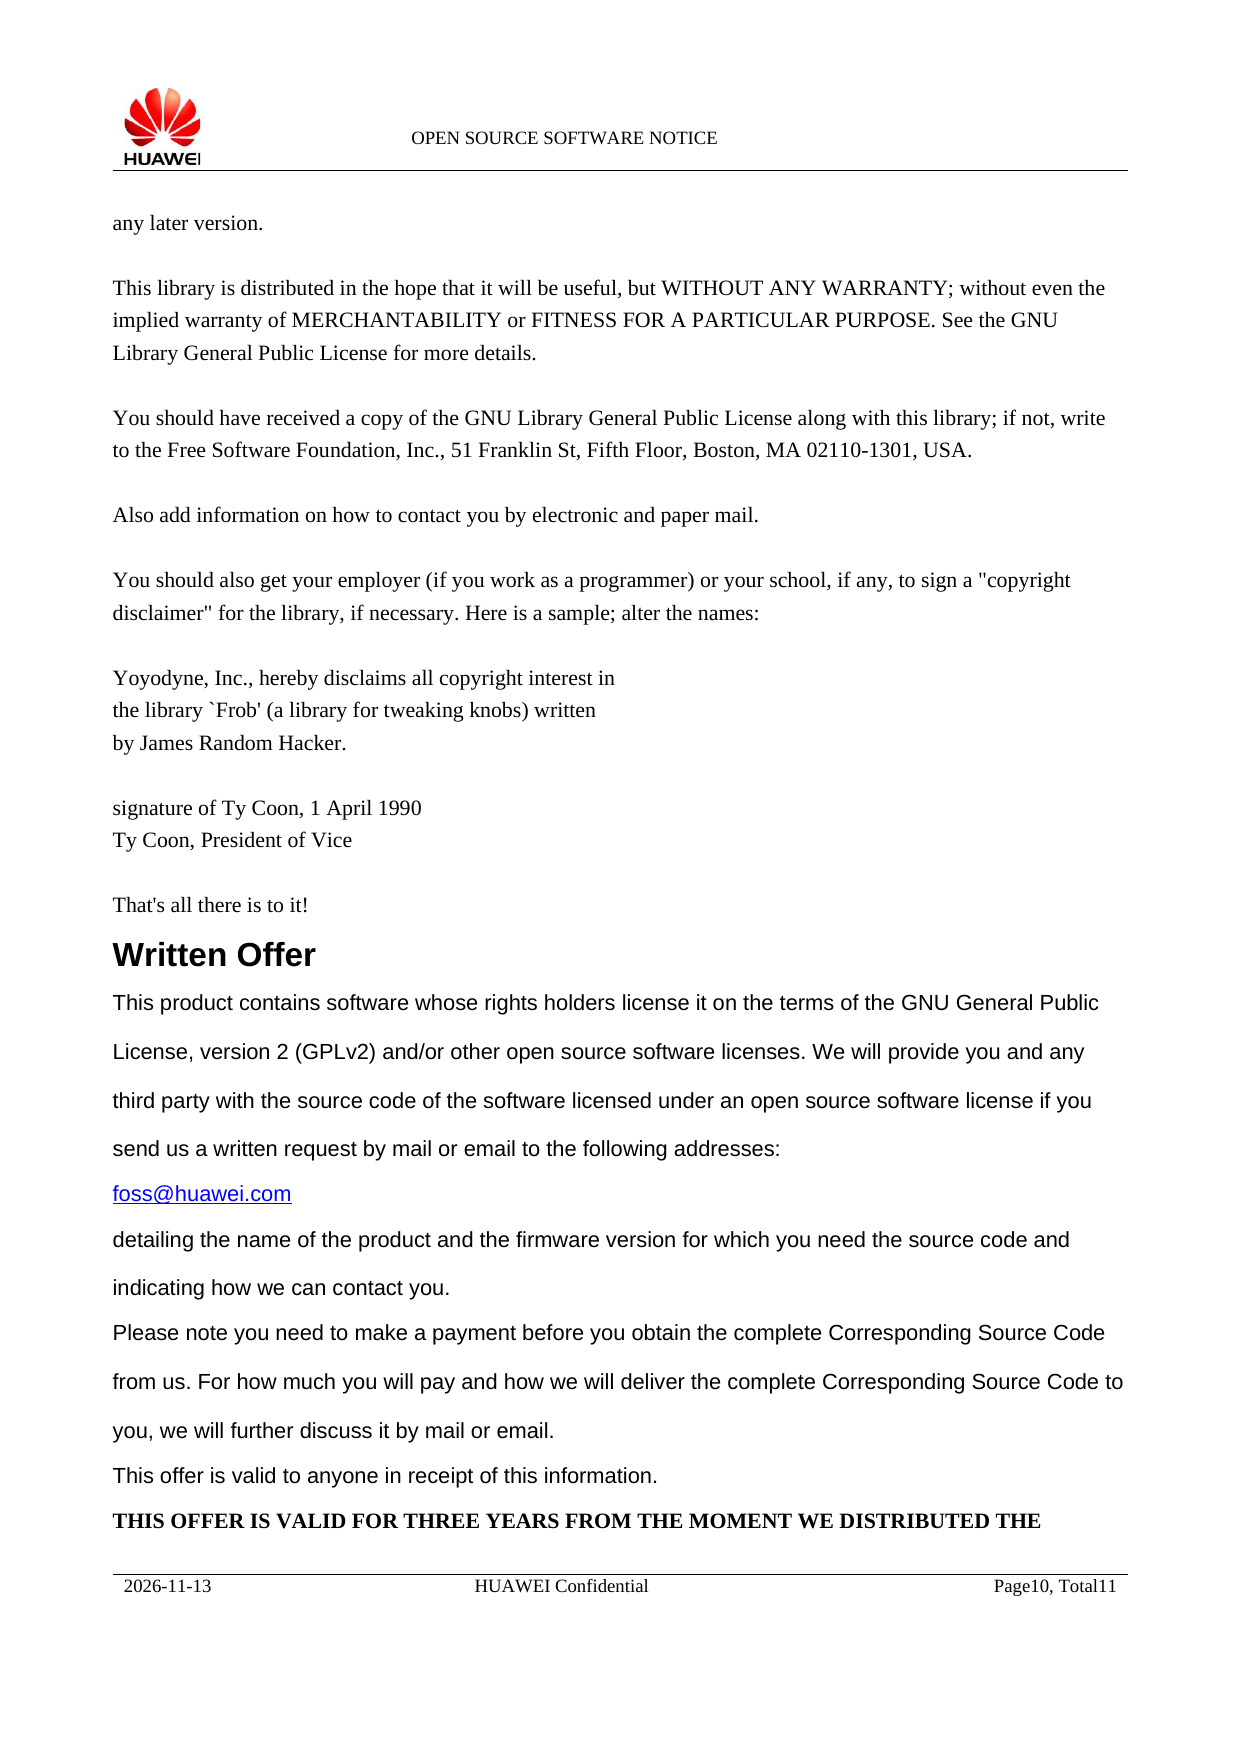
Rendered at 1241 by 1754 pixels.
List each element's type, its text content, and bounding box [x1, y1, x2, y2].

picture [124, 88, 201, 165]
text detailing the name of the product and the firmware version for which you need the source code and indicating how we can contact you. [112, 1223, 1128, 1304]
text foss@huawei.com [112, 1178, 1128, 1210]
text This offer is valid to anyone in receipt of this information. [112, 1459, 1128, 1492]
text This offer is valid for three years from the moment we distributed the product or firmware . [112, 1504, 1128, 1537]
text Please note you need to make a payment before you obtain the complete Corresponding Source Code from us. For how much you will pay and how we will deliver the complete Corresponding Source Code to you, we will further discuss it by mail or email. [112, 1317, 1128, 1447]
text This product contains software whose rights holders license it on the terms of the GNU General Public License, version 2 (GPLv2) and/or other open source software licenses. We will provide you and any third party with the source code of the software licensed under an open source software license if you send us a written request by mail or email to the following addresses: [112, 986, 1128, 1165]
text Written Offer [112, 921, 1128, 986]
